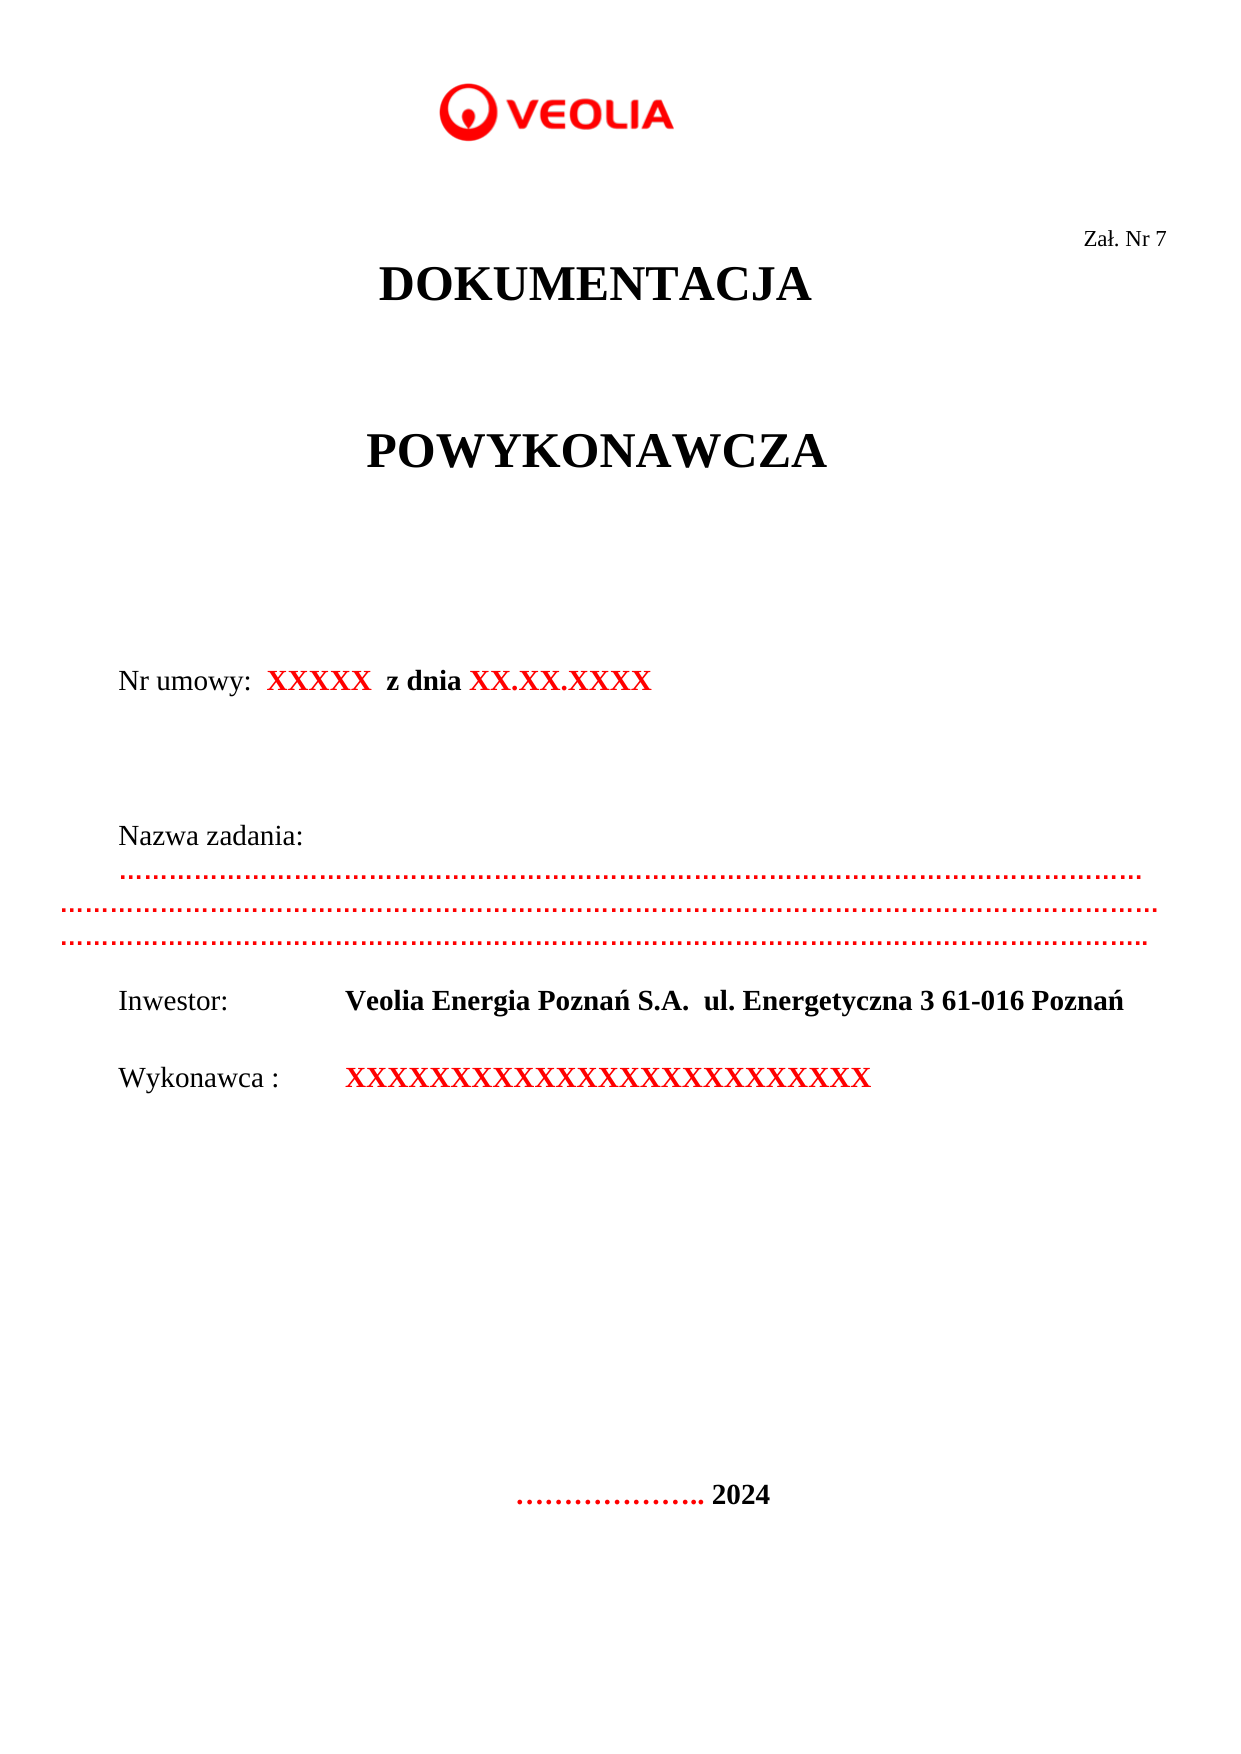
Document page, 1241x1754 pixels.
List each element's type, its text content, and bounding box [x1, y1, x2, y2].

text Wykonawca : XXXXXXXXXXXXXXXXXXXXXXXXX [118, 1060, 1167, 1093]
text Inwestor: Veolia Energia Poznań S.A. ul. Energetyczna 3 61-016 Poznań [59, 983, 1167, 1016]
text Nr umowy: XXXXX z dnia XX.XX.XXXX [118, 663, 1167, 697]
text Nazwa zadania: [118, 818, 1167, 851]
picture [437, 80, 675, 143]
text ……………….. 2024 [118, 1477, 1167, 1510]
text …………………………………………………………………………………………………………………………………………………………………………………………………………………………………………………………………………………………………………………………………………………….. [59, 856, 1167, 951]
text Zał. Nr 7 [118, 225, 1167, 251]
text DOKUMENTACJA [254, 253, 1167, 311]
text POWYKONAWCZA [254, 421, 1167, 478]
